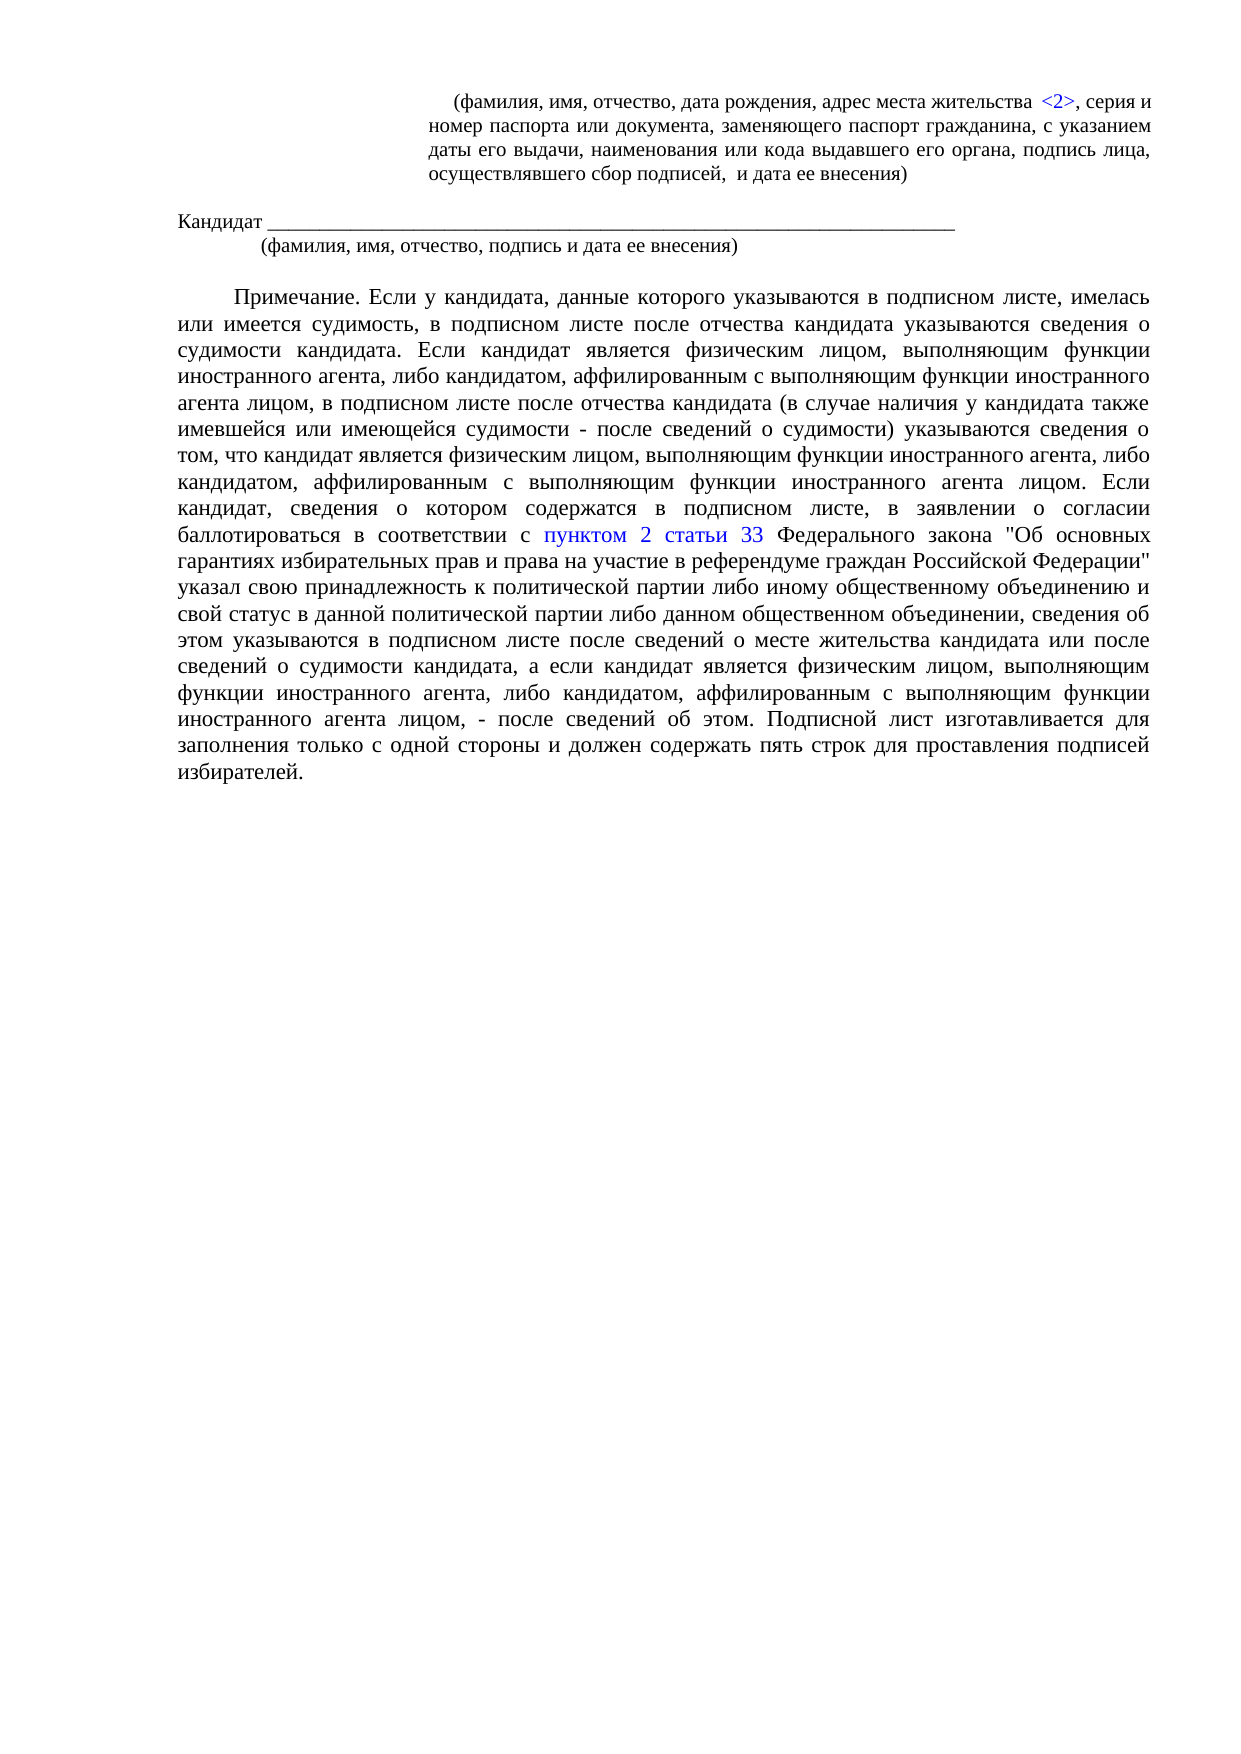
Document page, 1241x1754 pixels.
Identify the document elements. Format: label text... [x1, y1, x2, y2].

text (фамилия, имя, отчество, подпись и дата ее внесения) [177, 233, 1152, 257]
text Примечание. Если у кандидата, данные которого указываются в подписном листе, имелась или имеется судимость, в подписном листе после отчества кандидата указываются сведения о судимости кандидата. Если кандидат является физическим лицом, выполняющим функции иностранного агента, либо кандидатом, аффилированным с выполняющим функции иностранного агента лицом, в подписном листе после отчества кандидата (в случае наличия у кандидата также имевшейся или имеющейся судимости - после сведений о судимости) указываются сведения о том, что кандидат является физическим лицом, выполняющим функции иностранного агента, либо кандидатом, аффилированным с выполняющим функции иностранного агента лицом. Если кандидат, сведения о котором содержатся в подписном листе, в заявлении о согласии баллотироваться в соответствии с пунктом 2 статьи 33 Федерального закона "Об основных гарантиях избирательных прав и права на участие в референдуме граждан Российской Федерации" указал свою принадлежность к политической партии либо иному общественному объединению и свой статус в данной политической партии либо данном общественном объединении, сведения об этом указываются в подписном листе после сведений о месте жительства кандидата или после сведений о судимости кандидата, а если кандидат является физическим лицом, выполняющим функции иностранного агента, либо кандидатом, аффилированным с выполняющим функции иностранного агента лицом, - после сведений об этом. Подписной лист изготавливается для заполнения только с одной стороны и должен содержать пять строк для проставления подписей избирателей. [177, 283, 1152, 784]
text (фамилия, имя, отчество, дата рождения, адрес места жительства <2>, серия и номер паспорта или документа, заменяющего паспорт гражданина, с указанием даты его выдачи, наименования или кода выдавшего его органа, подпись лица, осуществлявшего сбор подписей, и дата ее внесения) [177, 89, 1152, 185]
text Кандидат __________________________________________________________________ [177, 209, 1152, 233]
